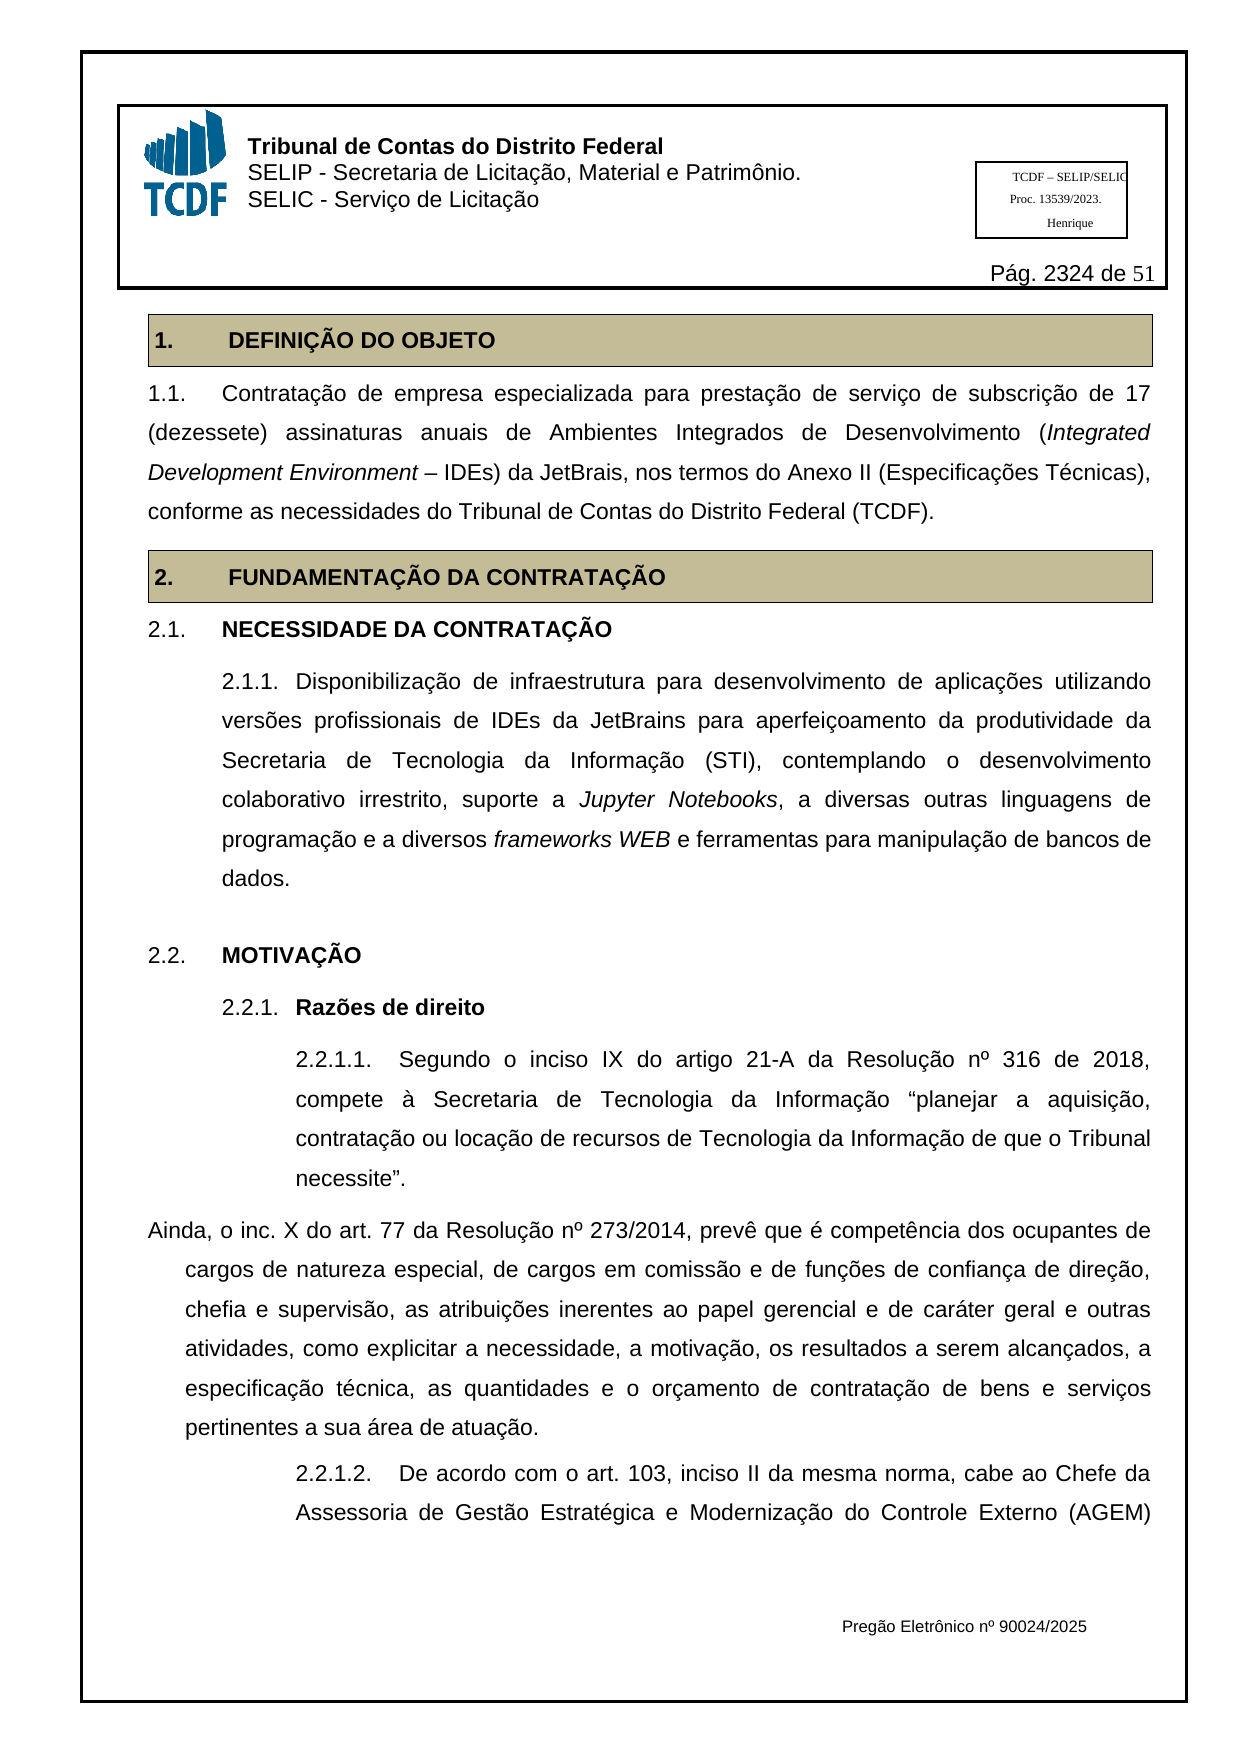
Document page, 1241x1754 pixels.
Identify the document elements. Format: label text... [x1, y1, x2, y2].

list Contratação de empresa especializada para prestação de serviço de subscrição de 17 (dezessete) assinaturas anuais de Ambientes Integrados de Desenvolvimento (Integrated Development Environment – IDEs) da JetBrais, nos termos do Anexo II (Especificações Técnicas), conforme as necessidades do Tribunal de Contas do Distrito Federal (TCDF). [148, 379, 1152, 524]
text Ainda, o inc. X do art. 77 da Resolução nº 273/2014, prevê que é competência dos ocupantes de cargos de natureza especial, de cargos em comissão e de funções de confiança de direção, chefia e supervisão, as atribuições inerentes ao papel gerencial e de caráter geral e outras atividades, como explicitar a necessidade, a motivação, os resultados a serem alcançados, a especificação técnica, as quantidades e o orçamento de contratação de bens e serviços pertinentes a sua área de atuação. [148, 1217, 1152, 1440]
list Disponibilização de infraestrutura para desenvolvimento de aplicações utilizando versões profissionais de IDEs da JetBrains para aperfeiçoamento da produtividade da Secretaria de Tecnologia da Informação (STI), contemplando o desenvolvimento colaborativo irrestrito, suporte a Jupyter Notebooks, a diversas outras linguagens de programação e a diversos frameworks WEB e ferramentas para manipulação de bancos de dados. [222, 668, 1152, 892]
picture [129, 107, 241, 218]
list Segundo o inciso IX do artigo 21-A da Resolução nº 316 de 2018, compete à Secretaria de Tecnologia da Informação “planejar a aquisição, contratação ou locação de recursos de Tecnologia da Informação de que o Tribunal necessite”. [295, 1046, 1152, 1191]
list MOTIVAÇÃO [148, 942, 1152, 968]
list Razões de direito [222, 994, 1152, 1021]
table_header FUNDAMENTAÇÃO DA CONTRATAÇÃO [149, 551, 1152, 602]
table_header DEFINIÇÃO DO OBJETO [149, 315, 1152, 366]
list NECESSIDADE DA CONTRATAÇÃO [148, 616, 1152, 642]
